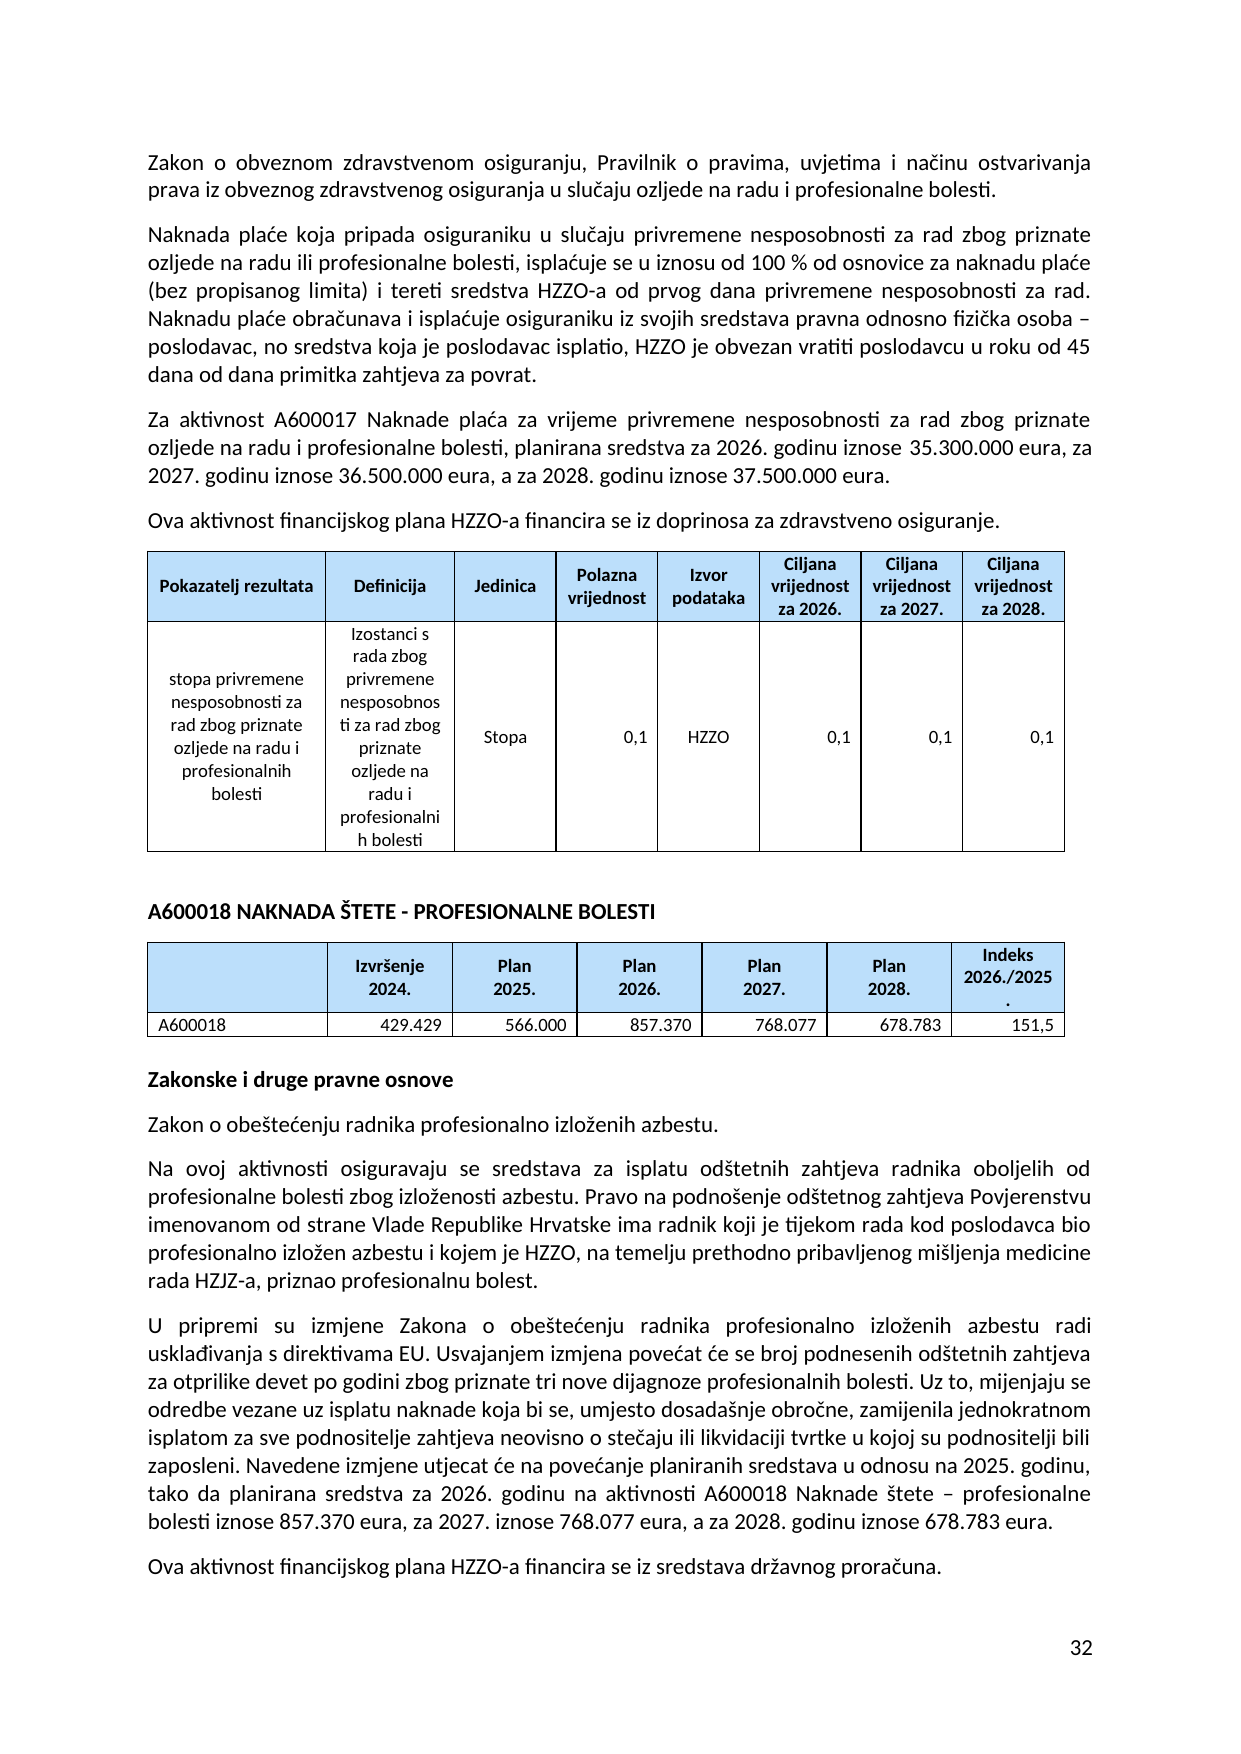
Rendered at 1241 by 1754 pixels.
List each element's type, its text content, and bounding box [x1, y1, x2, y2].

table_cell HZZO [658, 622, 759, 851]
table_cell 678.783 [828, 1013, 951, 1036]
table_cell Stopa [455, 622, 555, 851]
table_header Polazna vrijednost [557, 552, 657, 621]
table_header Plan 2026. [578, 943, 701, 1012]
text Za aktivnost A600017 Naknade plaća za vrijeme privremene nesposobnosti za rad zbog priznate ozljede na radu i profesionalne bolesti, planirana sredstva za 2026. godinu iznose 35.300.000 eura, za 2027. godinu iznose 36.500.000 eura, a za 2028. godinu iznose 37.500.000 eura. [148, 405, 1093, 489]
table_header Ciljana vrijednost za 2027. [862, 552, 962, 621]
table_cell 857.370 [578, 1013, 701, 1036]
table_header [148, 943, 327, 1012]
table_cell A600018 [148, 1013, 327, 1036]
table_cell 429.429 [328, 1013, 452, 1036]
table_cell 0,1 [862, 622, 962, 851]
table_header Indeks 2026./2025. [952, 943, 1064, 1012]
table_header Plan 2027. [703, 943, 826, 1012]
table_cell 0,1 [963, 622, 1064, 851]
table_header Izvršenje 2024. [328, 943, 452, 1012]
text Zakon o obveznom zdravstvenom osiguranju, Pravilnik o pravima, uvjetima i načinu ostvarivanja prava iz obveznog zdravstvenog osiguranja u slučaju ozljede na radu i profesionalne bolesti. [148, 148, 1093, 204]
text Zakonske i druge pravne osnove [148, 1065, 1093, 1093]
table_cell 151,5 [952, 1013, 1064, 1036]
text Ova aktivnost financijskog plana HZZO-a financira se iz sredstava državnog proračuna. [148, 1552, 1093, 1580]
table_cell stopa privremene nesposobnosti za rad zbog priznate ozljede na radu i profesionalnih bolesti [148, 622, 325, 851]
table_cell Izostanci s rada zbog privremene nesposobnosti za rad zbog priznate ozljede na radu i profesionalnih bolesti [326, 622, 454, 851]
table_cell 0,1 [760, 622, 860, 851]
text U pripremi su izmjene Zakona o obeštećenju radnika profesionalno izloženih azbestu radi usklađivanja s direktivama EU. Usvajanjem izmjena povećat će se broj podnesenih odštetnih zahtjeva za otprilike devet po godini zbog priznate tri nove dijagnoze profesionalnih bolesti. Uz to, mijenjaju se odredbe vezane uz isplatu naknade koja bi se, umjesto dosadašnje obročne, zamijenila jednokratnom isplatom za sve podnositelje zahtjeva neovisno o stečaju ili likvidaciji tvrtke u kojoj su podnositelji bili zaposleni. Navedene izmjene utjecat će na povećanje planiranih sredstava u odnosu na 2025. godinu, tako da planirana sredstva za 2026. godinu na aktivnosti A600018 Naknade štete – profesionalne bolesti iznose 857.370 eura, za 2027. iznose 768.077 eura, a za 2028. godinu iznose 678.783 eura. [148, 1311, 1093, 1535]
table_cell 768.077 [703, 1013, 826, 1036]
table_header Plan 2025. [453, 943, 576, 1012]
text Na ovoj aktivnosti osiguravaju se sredstava za isplatu odštetnih zahtjeva radnika oboljelih od profesionalne bolesti zbog izloženosti azbestu. Pravo na podnošenje odštetnog zahtjeva Povjerenstvu imenovanom od strane Vlade Republike Hrvatske ima radnik koji je tijekom rada kod poslodavca bio profesionalno izložen azbestu i kojem je HZZO, na temelju prethodno pribavljenog mišljenja medicine rada HZJZ-a, priznao profesionalnu bolest. [148, 1154, 1093, 1294]
table_header Ciljana vrijednost za 2028. [963, 552, 1064, 621]
text Naknada plaće koja pripada osiguraniku u slučaju privremene nesposobnosti za rad zbog priznate ozljede na radu ili profesionalne bolesti, isplaćuje se u iznosu od 100 % od osnovice za naknadu plaće (bez propisanog limita) i tereti sredstva HZZO-a od prvog dana privremene nesposobnosti za rad. Naknadu plaće obračunava i isplaćuje osiguraniku iz svojih sredstava pravna odnosno fizička osoba – poslodavac, no sredstva koja je poslodavac isplatio, HZZO je obvezan vratiti poslodavcu u roku od 45 dana od dana primitka zahtjeva za povrat. [148, 220, 1093, 388]
table_header Jedinica [455, 552, 555, 621]
table_header Definicija [326, 552, 454, 621]
text Zakon o obeštećenju radnika profesionalno izloženih azbestu. [148, 1110, 1093, 1138]
table_cell 0,1 [557, 622, 657, 851]
table_cell 566.000 [453, 1013, 576, 1036]
table_header Pokazatelj rezultata [148, 552, 325, 621]
table_header Ciljana vrijednost za 2026. [760, 552, 860, 621]
text Ova aktivnost financijskog plana HZZO-a financira se iz doprinosa za zdravstveno osiguranje. [148, 506, 1093, 534]
text A600018 NAKNADA ŠTETE - PROFESIONALNE BOLESTI [148, 897, 1093, 925]
table_header Plan 2028. [828, 943, 951, 1012]
table_header Izvor podataka [658, 552, 759, 621]
